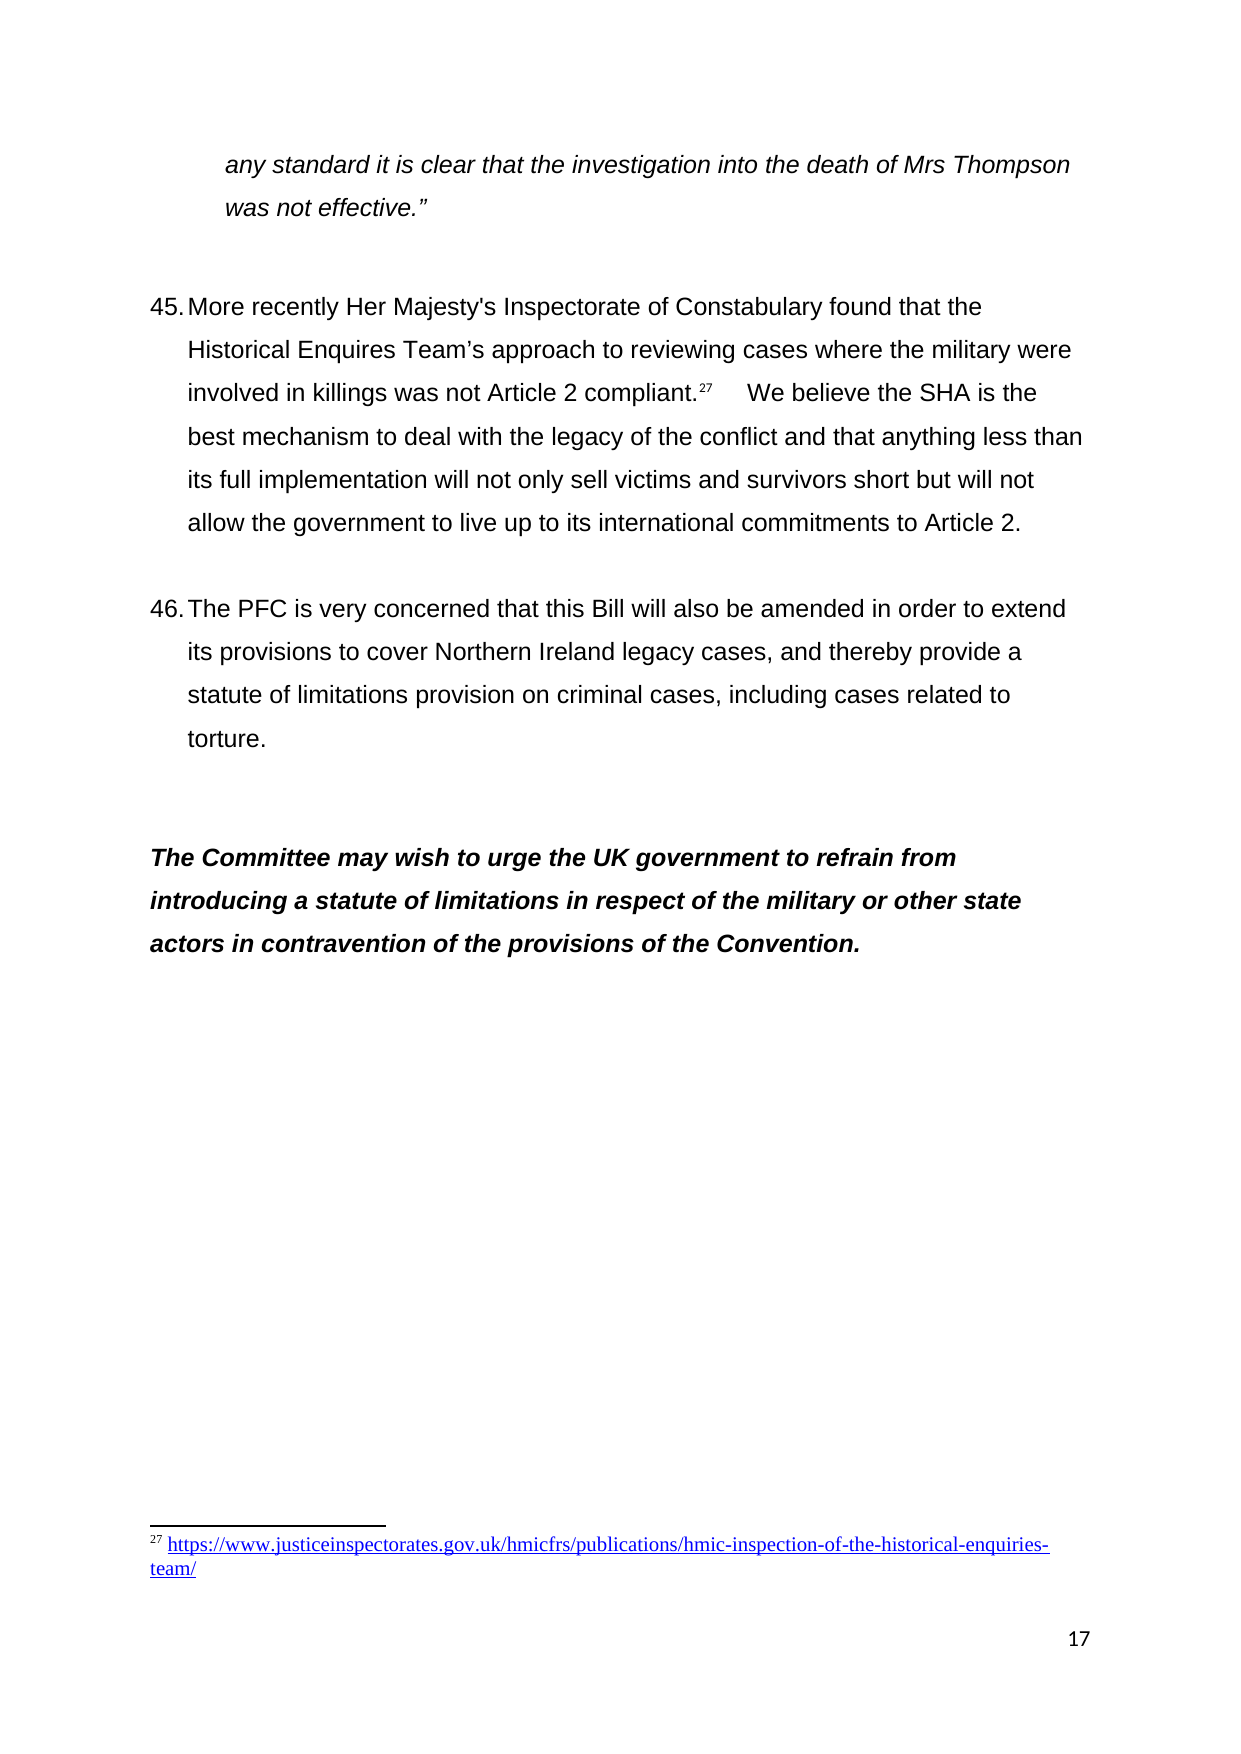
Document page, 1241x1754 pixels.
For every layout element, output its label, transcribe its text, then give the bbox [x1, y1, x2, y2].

list The PFC is very concerned that this Bill will also be amended in order to extend its provisions to cover Northern Ireland legacy cases, and thereby provide a statute of limitations provision on criminal cases, including cases related to torture. [150, 594, 1090, 752]
text The Committee may wish to urge the UK government to refrain from introducing a statute of limitations in respect of the military or other state actors in contravention of the provisions of the Convention. [150, 843, 1090, 958]
list More recently Her Majesty's Inspectorate of Constabulary found that the Historical Enquires Team’s approach to reviewing cases where the military were involved in killings was not Article 2 compliant. We believe the SHA is the best mechanism to deal with the legacy of the conflict and that anything less than its full implementation will not only sell victims and survivors short but will not allow the government to live up to its international commitments to Article 2. [150, 292, 1090, 537]
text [225, 150, 1090, 222]
